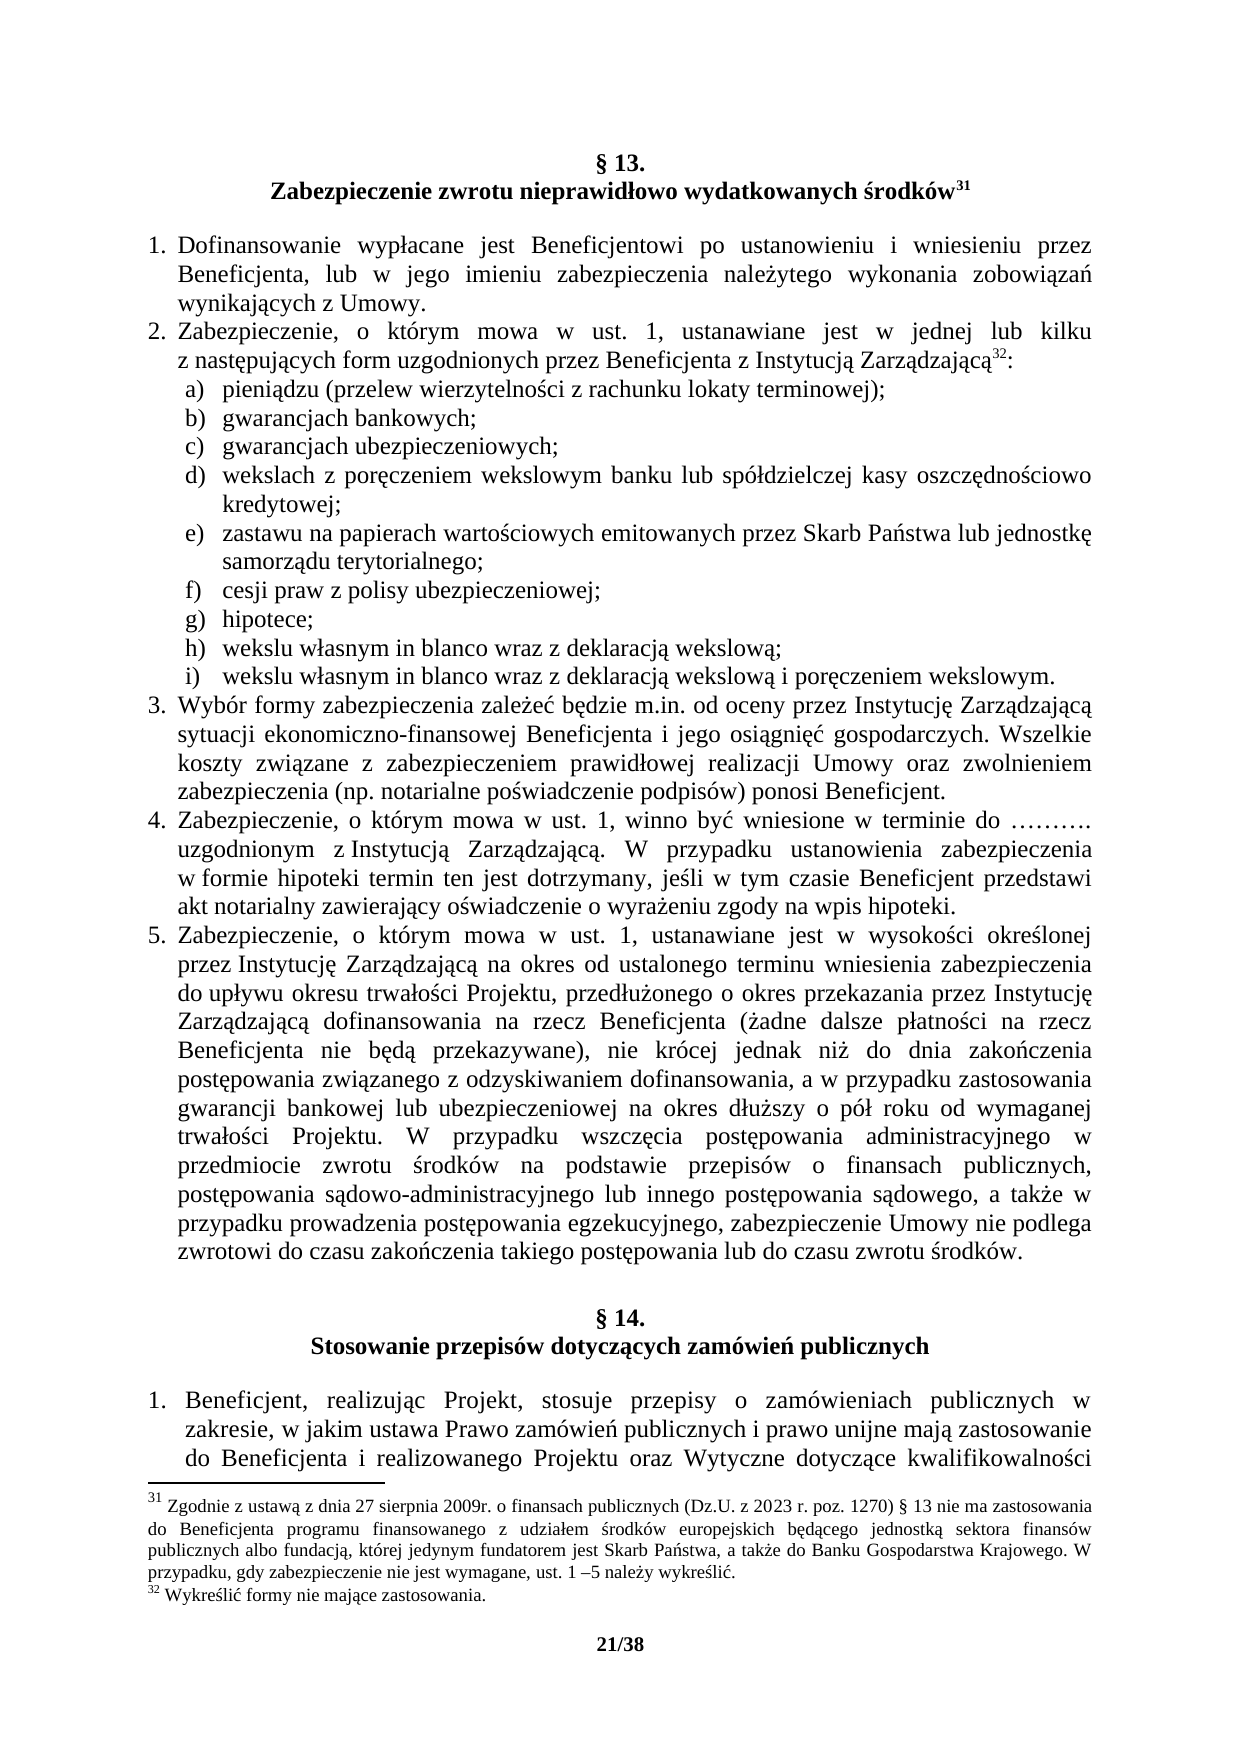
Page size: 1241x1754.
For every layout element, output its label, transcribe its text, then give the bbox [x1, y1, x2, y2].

list pieniądzu (przelew wierzytelności z rachunku lokaty terminowej); [185, 374, 1093, 403]
list Zabezpieczenie, o którym mowa w ust. 1, ustanawiane jest w jednej lub kilku z następujących form uzgodnionych przez Beneficjenta z Instytucją Zarządzającą: [148, 316, 1093, 374]
list wekslach z poręczeniem wekslowym banku lub spółdzielczej kasy oszczędnościowo kredytowej; [185, 460, 1093, 518]
text § 13. Zabezpieczenie zwrotu nieprawidłowo wydatkowanych środków [148, 148, 1093, 205]
list wekslu własnym in blanco wraz z deklaracją wekslową i poręczeniem wekslowym. [185, 661, 1093, 690]
list Zabezpieczenie, o którym mowa w ust. 1, ustanawiane jest w wysokości określonej przez Instytucję Zarządzającą na okres od ustalonego terminu wniesienia zabezpieczenia do upływu okresu trwałości Projektu, przedłużonego o okres przekazania przez Instytucję Zarządzającą dofinansowania na rzecz Beneficjenta (żadne dalsze płatności na rzecz Beneficjenta nie będą przekazywane), nie krócej jednak niż do dnia zakończenia postępowania związanego z odzyskiwaniem dofinansowania, a w przypadku zastosowania gwarancji bankowej lub ubezpieczeniowej na okres dłuższy o pół roku od wymaganej trwałości Projektu. W przypadku wszczęcia postępowania administracyjnego w przedmiocie zwrotu środków na podstawie przepisów o finansach publicznych, postępowania sądowo-administracyjnego lub innego postępowania sądowego, a także w przypadku prowadzenia postępowania egzekucyjnego, zabezpieczenie Umowy nie podlega zwrotowi do czasu zakończenia takiego postępowania lub do czasu zwrotu środków. [148, 920, 1093, 1265]
list Wybór formy zabezpieczenia zależeć będzie m.in. od oceny przez Instytucję Zarządzającą sytuacji ekonomiczno-finansowej Beneficjenta i jego osiągnięć gospodarczych. Wszelkie koszty związane z zabezpieczeniem prawidłowej realizacji Umowy oraz zwolnieniem zabezpieczenia (np. notarialne poświadczenie podpisów) ponosi Beneficjent. [148, 690, 1093, 805]
list gwarancjach bankowych; [185, 403, 1093, 431]
list hipotece; [185, 604, 1093, 633]
text § 14. Stosowanie przepisów dotyczących zamówień publicznych [148, 1303, 1093, 1360]
list Dofinansowanie wypłacane jest Beneficjentowi po ustanowieniu i wniesieniu przez Beneficjenta, lub w jego imieniu zabezpieczenia należytego wykonania zobowiązań wynikających z Umowy. [148, 230, 1093, 316]
list wekslu własnym in blanco wraz z deklaracją wekslową; [185, 633, 1093, 661]
list cesji praw z polisy ubezpieczeniowej; [185, 575, 1093, 604]
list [148, 1385, 1093, 1471]
list zastawu na papierach wartościowych emitowanych przez Skarb Państwa lub jednostkę samorządu terytorialnego; [185, 518, 1093, 575]
list Zabezpieczenie, o którym mowa w ust. 1, winno być wniesione w terminie do ………. uzgodnionym z Instytucją Zarządzającą. W przypadku ustanowienia zabezpieczenia w formie hipoteki termin ten jest dotrzymany, jeśli w tym czasie Beneficjent przedstawi akt notarialny zawierający oświadczenie o wyrażeniu zgody na wpis hipoteki. [148, 805, 1093, 920]
list gwarancjach ubezpieczeniowych; [185, 431, 1093, 460]
